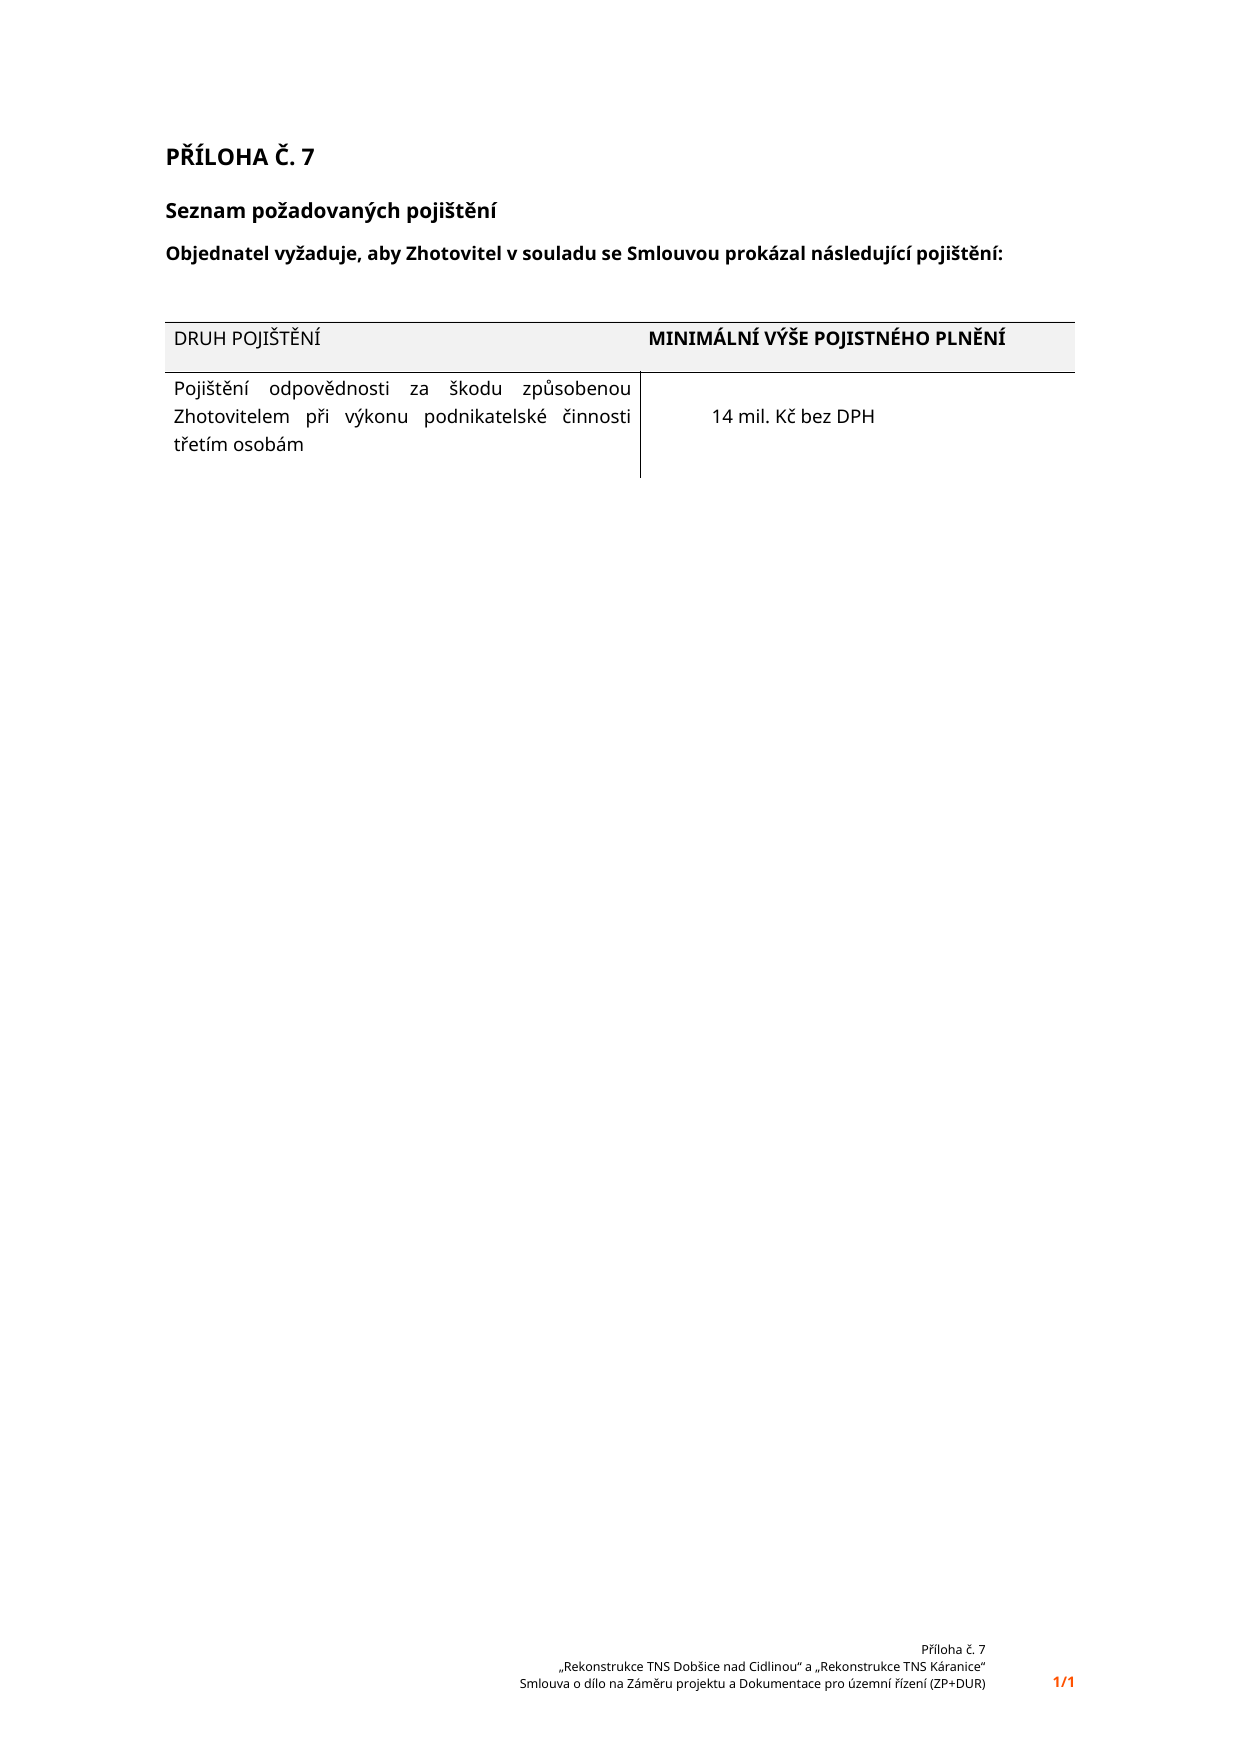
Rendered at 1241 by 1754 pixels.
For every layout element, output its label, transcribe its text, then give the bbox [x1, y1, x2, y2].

text Příloha č. 7 [165, 141, 1075, 173]
table_cell 14 mil. Kč bez DPH [641, 373, 1075, 478]
text Seznam požadovaných pojištění [165, 197, 1075, 225]
text Objednatel vyžaduje, aby Zhotovitel v souladu se Smlouvou prokázal následující pojištění: [165, 240, 1075, 266]
table_cell Pojištění odpovědnosti za škodu způsobenou Zhotovitelem při výkonu podnikatelské činnosti třetím osobám [165, 373, 640, 478]
table_header MINIMÁLNÍ VÝŠE POJISTNÉHO PLNĚNÍ [640, 323, 1075, 371]
table_header DRUH POJIŠTĚNÍ [165, 323, 640, 371]
